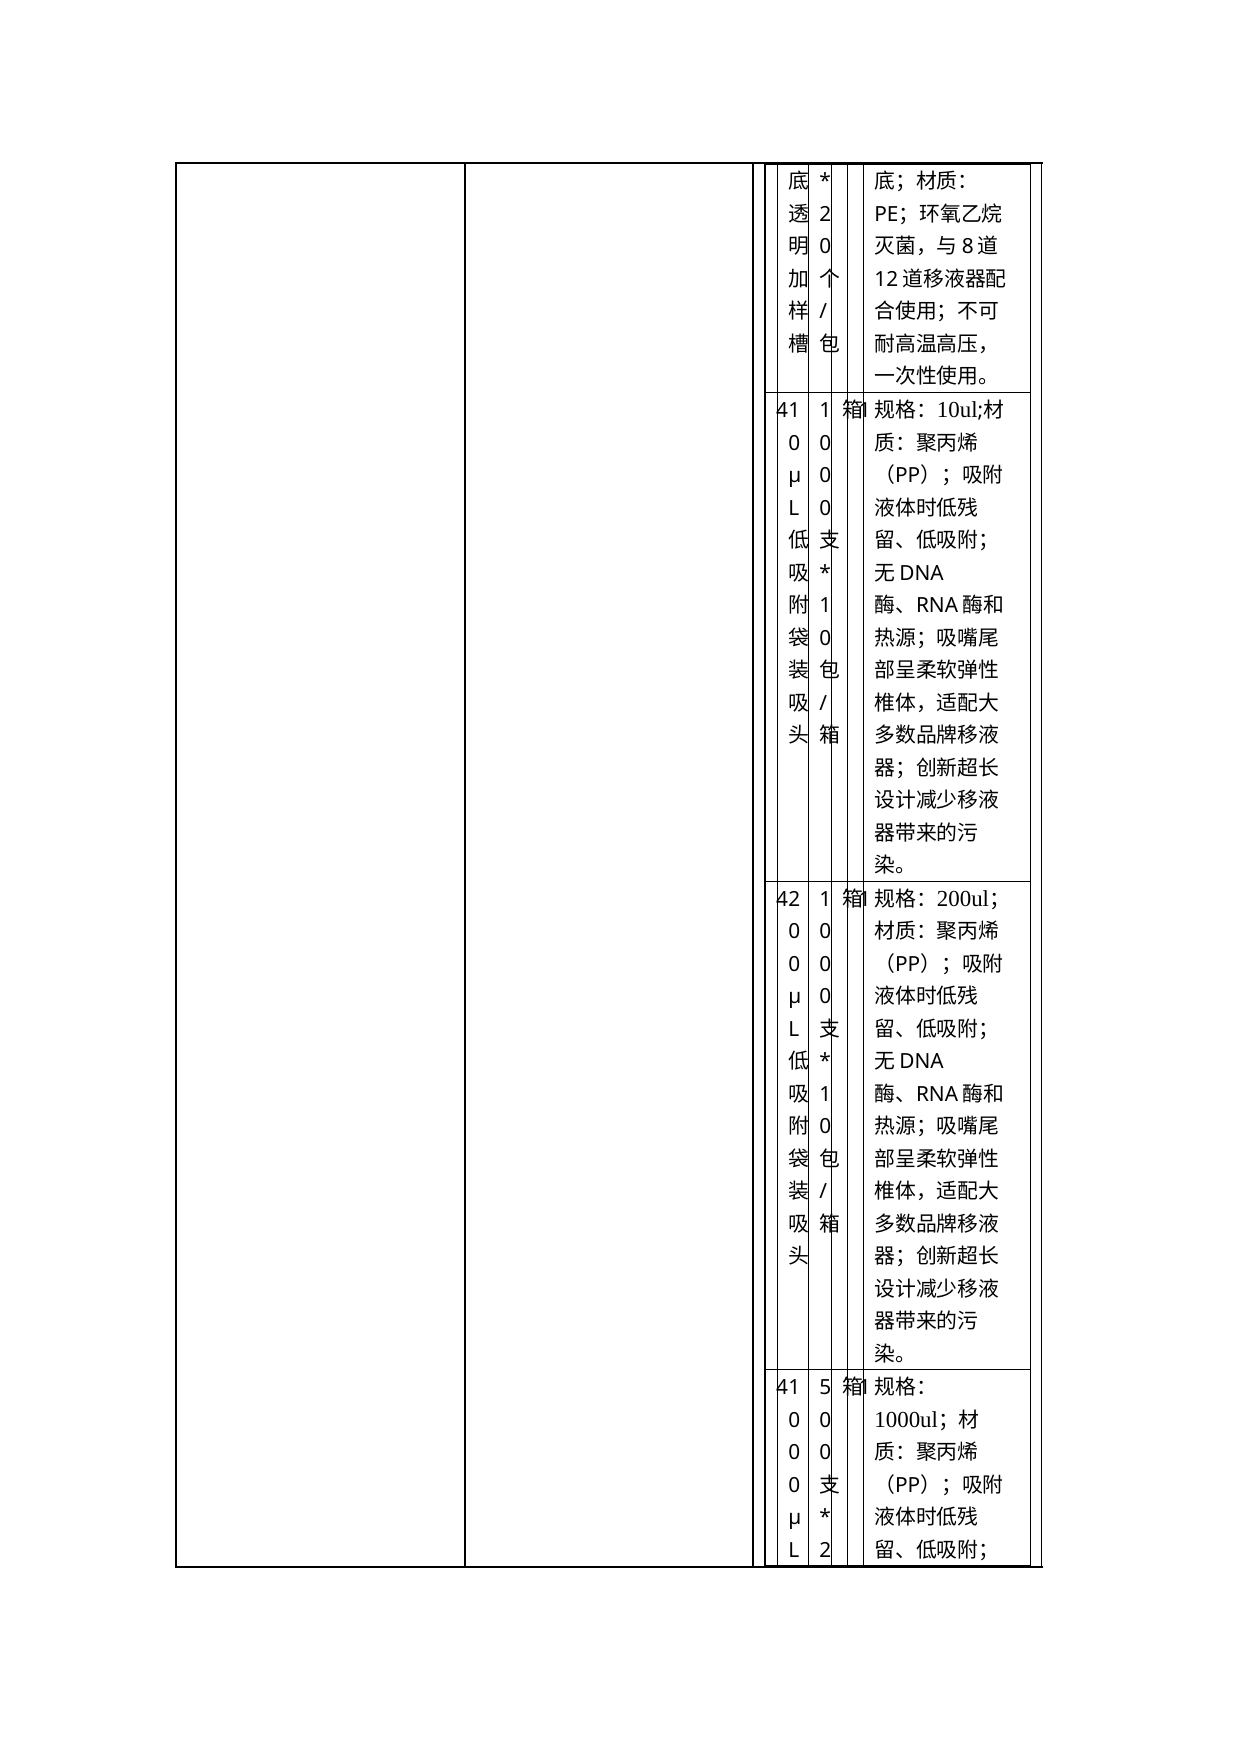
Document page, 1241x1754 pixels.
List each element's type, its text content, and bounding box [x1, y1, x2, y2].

table_cell [848, 1370, 863, 1385]
table_cell [848, 405, 863, 881]
table_cell [177, 164, 464, 1566]
table_cell [832, 393, 847, 881]
table_cell [832, 165, 847, 392]
table_cell [864, 882, 1030, 1369]
table_cell [848, 894, 863, 1369]
table_cell [848, 882, 863, 897]
table_cell [766, 1370, 777, 1565]
table_cell [832, 882, 847, 1369]
table_cell [766, 165, 777, 392]
table_cell 1 [466, 164, 752, 1566]
table_cell [778, 882, 808, 1369]
table_cell [848, 393, 863, 408]
table_cell [778, 393, 808, 881]
table_cell [809, 393, 831, 881]
table_cell [848, 1382, 863, 1565]
table_cell [1031, 164, 1041, 1566]
table_cell [754, 164, 764, 1566]
table_cell [848, 165, 863, 392]
table_cell [766, 393, 777, 881]
table_cell [864, 393, 1030, 881]
table_cell [778, 1370, 808, 1565]
table_cell [809, 882, 831, 1369]
table_cell [832, 1370, 847, 1565]
table_cell [766, 882, 777, 1369]
table_cell [809, 1370, 831, 1565]
table_cell [864, 1370, 1030, 1565]
